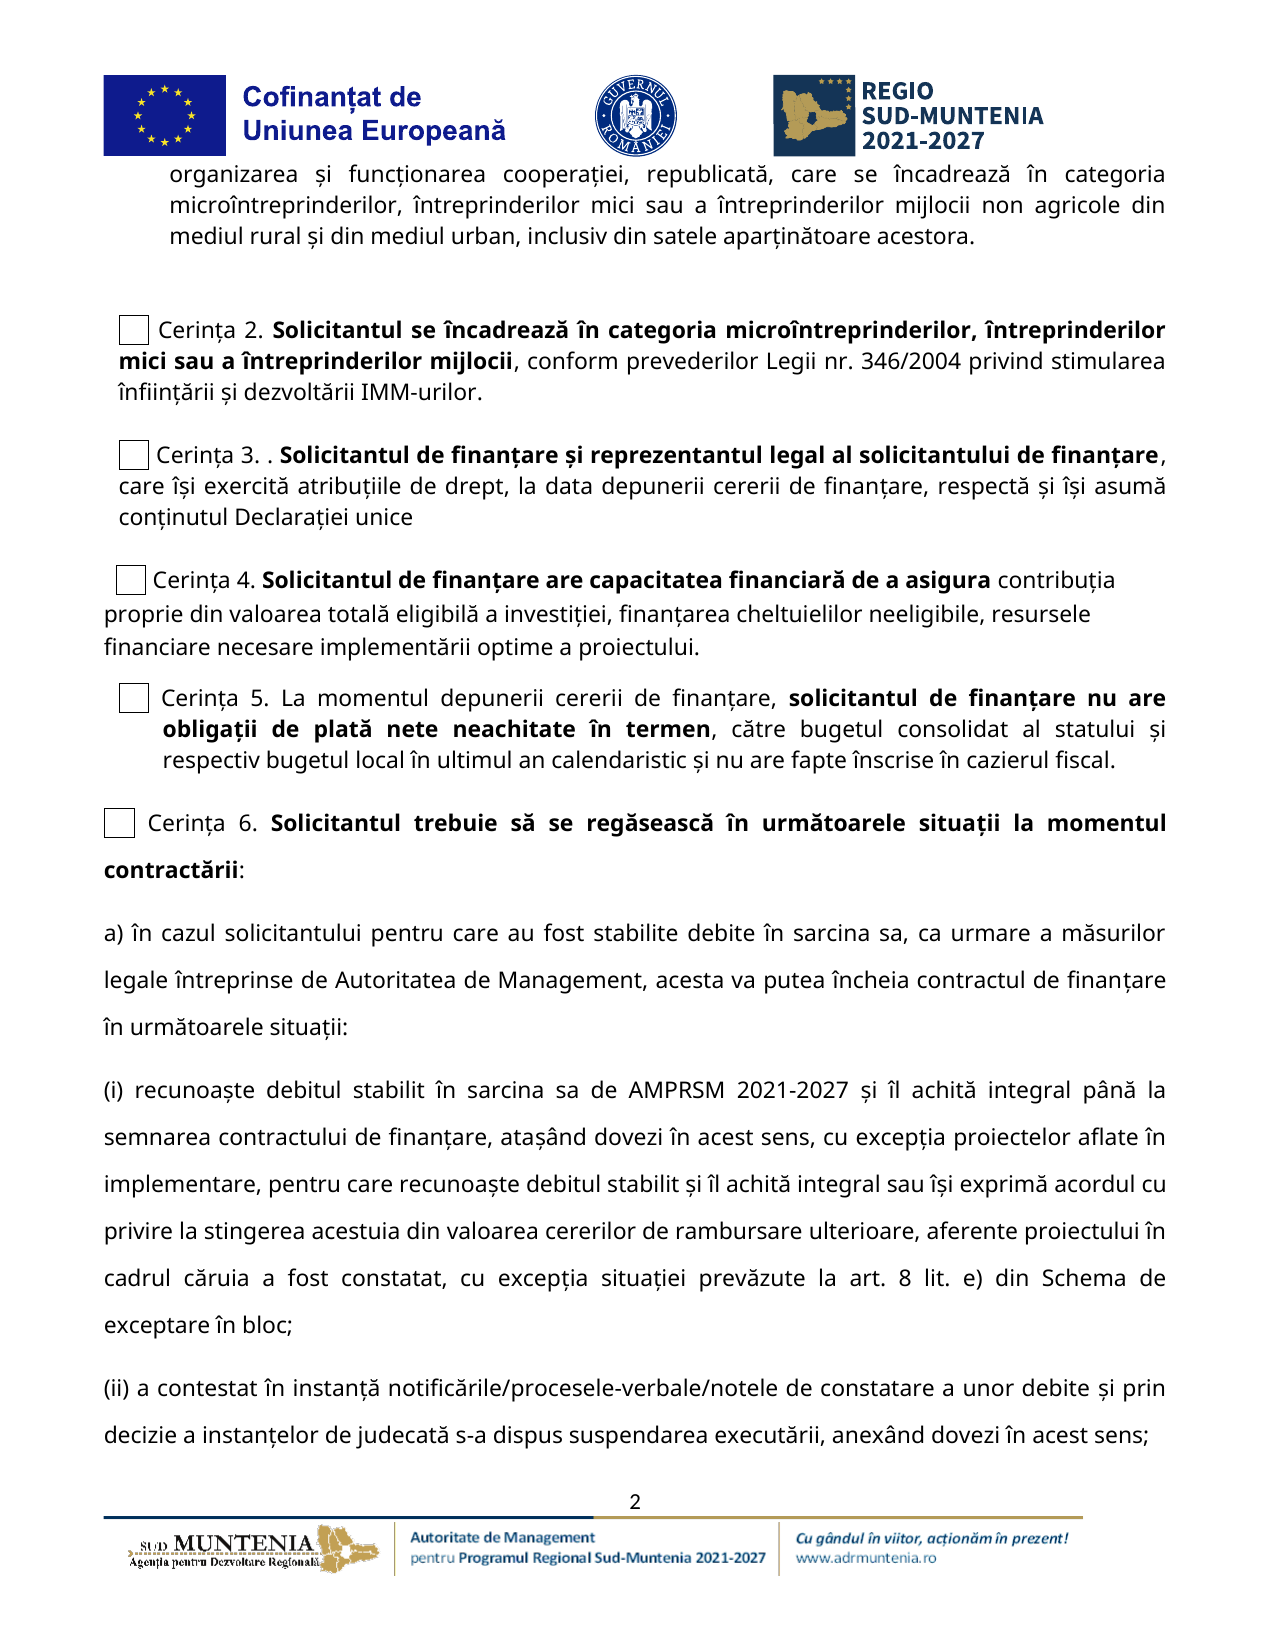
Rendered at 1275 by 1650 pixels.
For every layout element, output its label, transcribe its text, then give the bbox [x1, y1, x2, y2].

text Cerința 5. La momentul depunerii cererii de finanțare, solicitantul de finanțare nu are obligaţii de plată nete neachitate în termen, către bugetul consolidat al statului și respectiv bugetul local în ultimul an calendaristic și nu are fapte înscrise în cazierul fiscal. [118, 682, 1167, 775]
text Cerința 6. Solicitantul trebuie să se regăsească în următoarele situaţii la momentul contractării: [103, 807, 1167, 885]
list Cerința 2. Solicitantul se încadrează în categoria microîntreprinderilor, întreprinderilor mici sau a întreprinderilor mijlocii, conform prevederilor Legii nr. 346/2004 privind stimularea înființării și dezvoltării IMM-urilor. [118, 314, 1167, 407]
text (i) recunoaşte debitul stabilit în sarcina sa de AMPRSM 2021-2027 şi îl achită integral până la semnarea contractului de finanțare, ataşând dovezi în acest sens, cu excepţia proiectelor aflate în implementare, pentru care recunoaşte debitul stabilit şi îl achită integral sau îşi exprimă acordul cu privire la stingerea acestuia din valoarea cererilor de rambursare ulterioare, aferente proiectului în cadrul căruia a fost constatat, cu excepţia situaţiei prevăzute la art. 8 lit. e) din Schema de exceptare în bloc; [103, 1074, 1167, 1340]
text (ii) a contestat în instanţă notificările/procesele-verbale/notele de constatare a unor debite şi prin decizie a instanţelor de judecată s-a dispus suspendarea executării, anexând dovezi în acest sens; [103, 1372, 1167, 1450]
list Cerința 3. . Solicitantul de finanțare și reprezentantul legal al solicitantului de finanțare, care îşi exercită atribuţiile de drept, la data depunerii cererii de finanţare, respectă și își asumă conținutul Declarației unice [118, 439, 1167, 532]
text a) în cazul solicitantului pentru care au fost stabilite debite în sarcina sa, ca urmare a măsurilor legale întreprinse de Autoritatea de Management, acesta va putea încheia contractul de finanţare în următoarele situaţii: [103, 917, 1167, 1042]
picture [103, 1515, 1084, 1577]
text Cerința 4. Solicitantul de finanțare are capacitatea financiară de a asigura contribuția proprie din valoarea totală eligibilă a investiției, finanțarea cheltuielilor neeligibile, resursele financiare necesare implementării optime a proiectului. [103, 564, 1167, 662]
